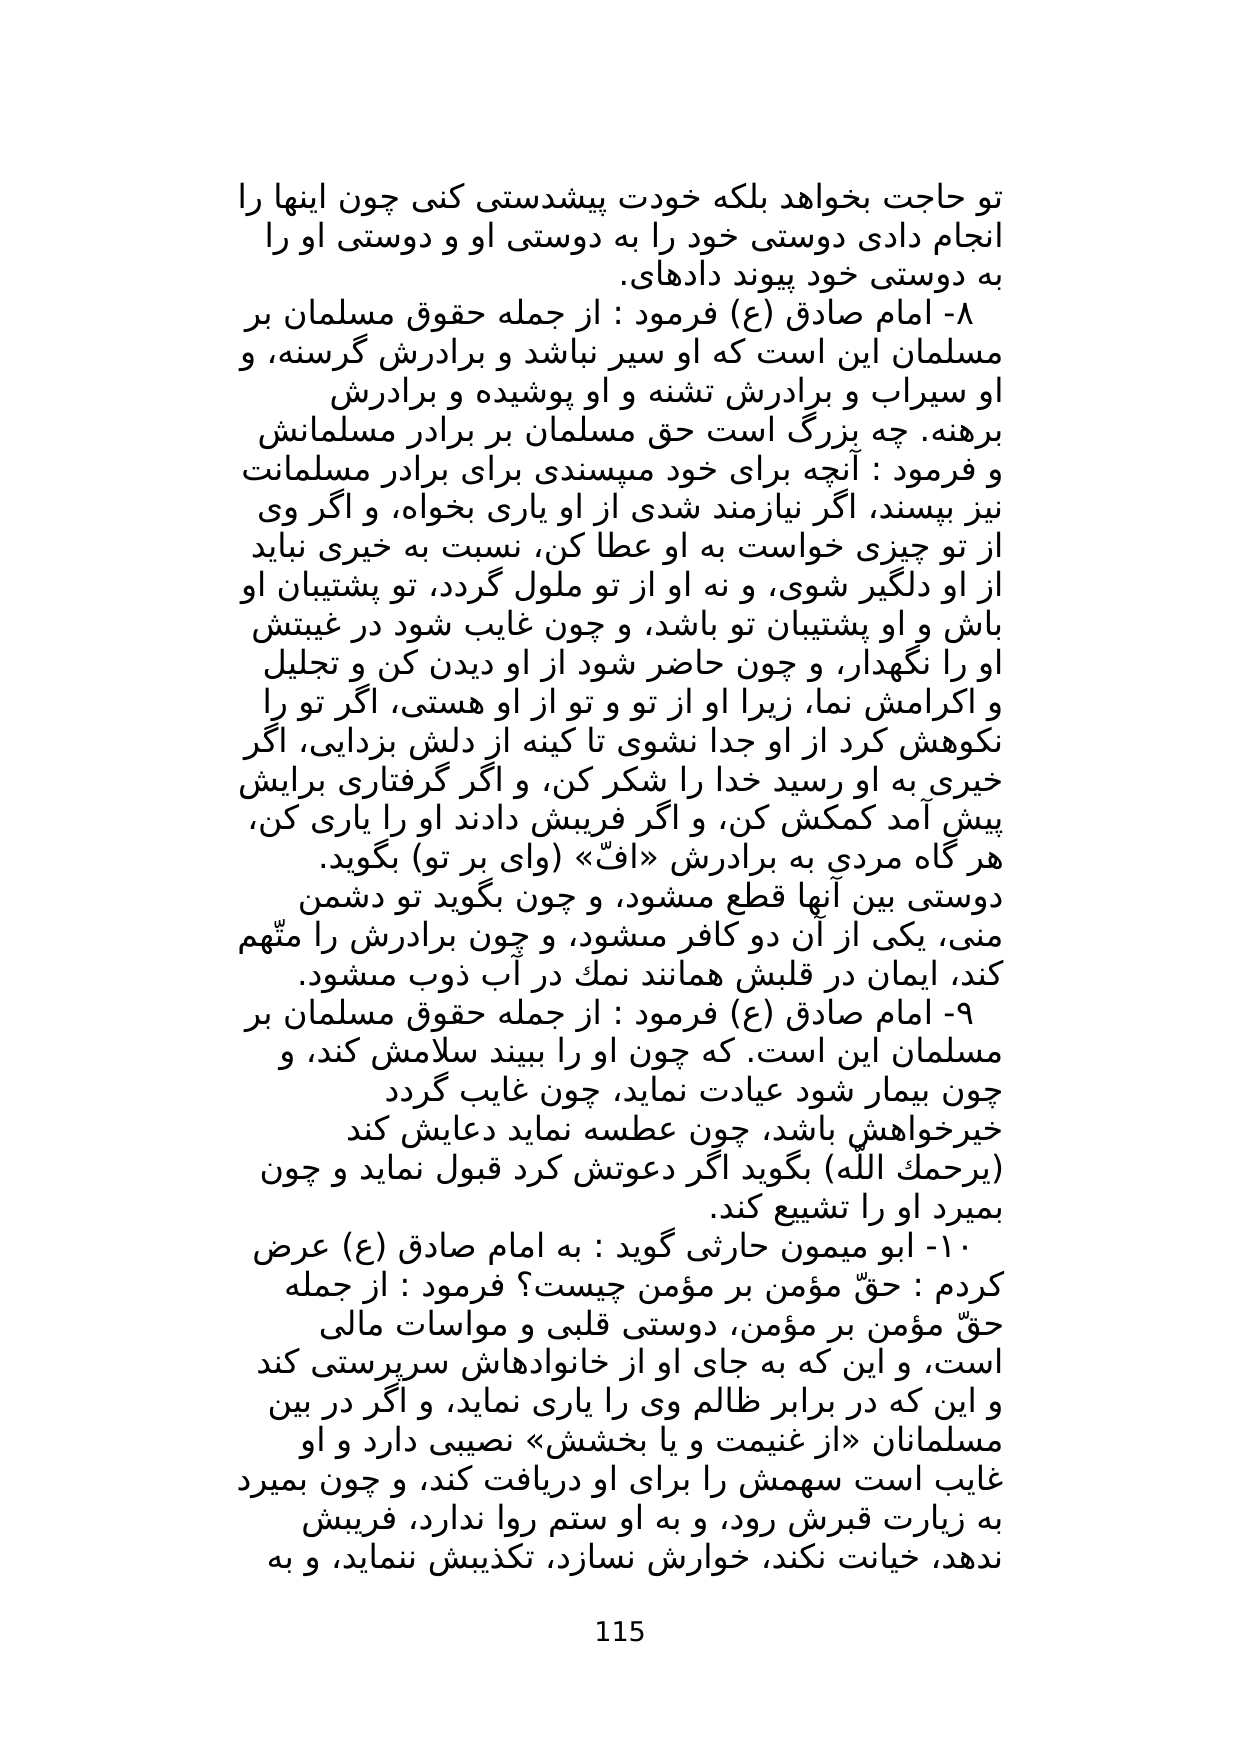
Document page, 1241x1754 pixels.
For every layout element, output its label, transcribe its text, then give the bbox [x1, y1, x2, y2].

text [236, 177, 1004, 294]
text ٨- امام صادق (ع) فرمود : از جمله حقوق مسلمان بر مسلمان اين است كه او سير نباشد و برادرش گرسنه، و او سيراب و برادرش تشنه و او پوشيده و برادرش برهنه. چه بزرگ است حق مسلمان بر برادر مسلمانش و فرمود : آنچه براى خود مى‏پسندى براى برادر مسلمانت نيز بپسند، اگر نيازمند شدى از او يارى بخواه، و اگر وى از تو چيزى خواست به او عطا كن، نسبت به خيرى نبايد از او دلگير شوى، و نه او از تو ملول گردد، تو پشتيبان او باش و او پشتيبان تو باشد، و چون غايب شود در غيبتش او را نگهدار، و چون حاضر شود از او ديدن كن و تجليل و اكرامش نما، زيرا او از تو و تو از او هستى، اگر تو را نكوهش كرد از او جدا نشوى تا كينه از دلش بزدايى، اگر خيرى به او رسيد خدا را شكر كن، و اگر گرفتارى برايش پيش آمد كمكش كن، و اگر فريبش دادند او را يارى كن، هر گاه مردى به برادرش «افّ» (واى بر تو) بگويد. دوستى بين آنها قطع مى‏شود، و چون بگويد تو دشمن منى، يكى از آن دو كافر مى‏شود، و چون برادرش را متّهم كند، ايمان در قلبش همانند نمك در آب ذوب مى‏شود. [236, 294, 1004, 993]
text ٩- امام صادق (ع) فرمود : از جمله حقوق مسلمان بر مسلمان اين است. كه چون او را ببيند سلامش كند، و چون بيمار شود عيادت نمايد، چون غايب گردد خيرخواهش باشد، چون عطسه نمايد دعايش كند (يرحمك اللّه) بگويد اگر دعوتش كرد قبول نمايد و چون بميرد او را تشييع كند. [236, 993, 1004, 1226]
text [236, 1226, 1004, 1576]
